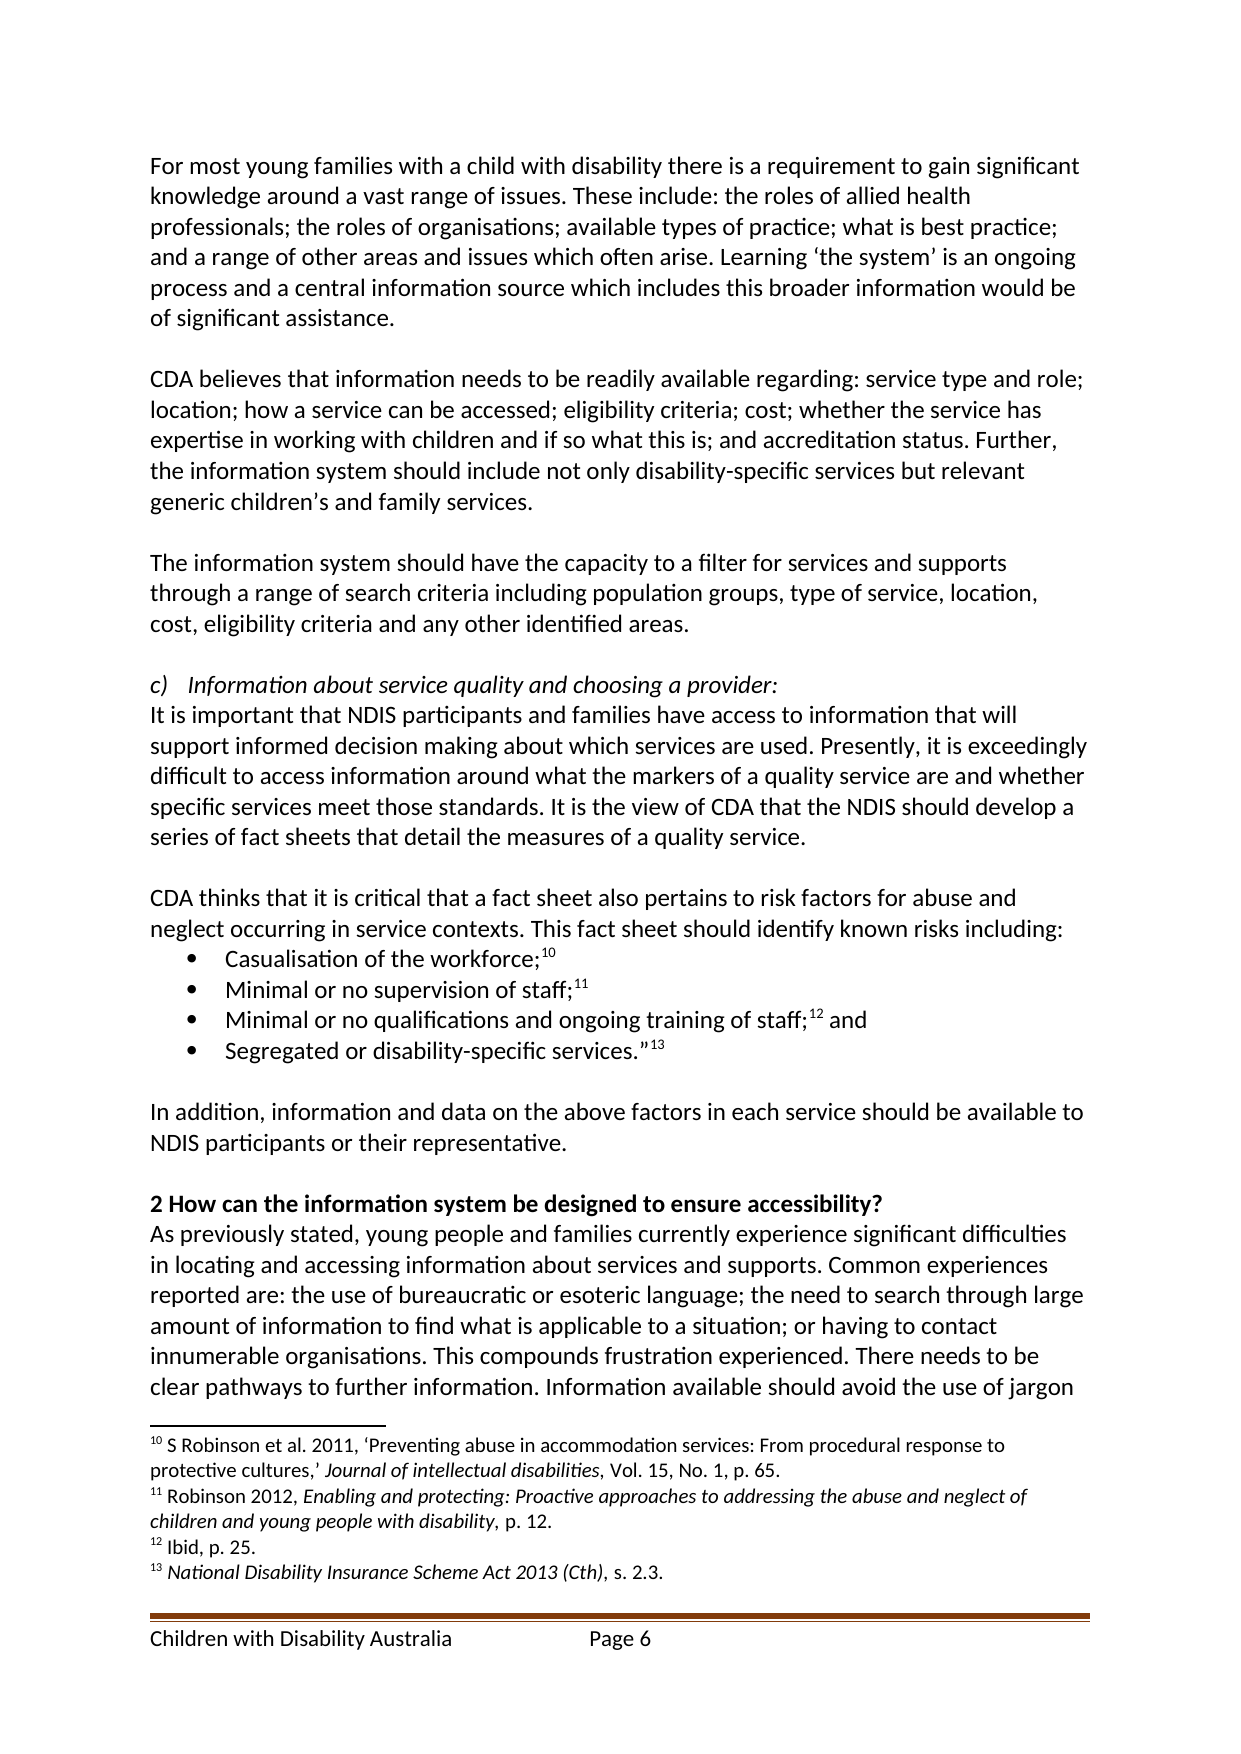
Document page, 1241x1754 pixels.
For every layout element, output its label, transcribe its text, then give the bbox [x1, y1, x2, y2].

list The information system should have the capacity to a filter for services and supports through a range of search criteria including population groups, type of service, location, cost, eligibility criteria and any other identified areas. [150, 547, 1090, 638]
list Information about service quality and choosing a provider: [150, 669, 1090, 699]
list 2 How can the information system be designed to ensure accessibility? [150, 1188, 1090, 1218]
list Casualisation of the workforce; [187, 943, 1090, 974]
list CDA believes that information needs to be readily available regarding: service type and role; location; how a service can be accessed; eligibility criteria; cost; whether the service has expertise in working with children and if so what this is; and accreditation status. Further, the information system should include not only disability-specific services but relevant generic children’s and family services. [150, 364, 1090, 516]
list Minimal or no supervision of staff; [187, 974, 1090, 1004]
list In addition, information and data on the above factors in each service should be available to NDIS participants or their representative. [150, 1096, 1090, 1157]
list For most young families with a child with disability there is a requirement to gain significant knowledge around a vast range of issues. These include: the roles of allied health professionals; the roles of organisations; available types of practice; what is best practice; and a range of other areas and issues which often arise. Learning ‘the system’ is an ongoing process and a central information source which includes this broader information would be of significant assistance. [150, 150, 1090, 333]
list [150, 1218, 1090, 1401]
list CDA thinks that it is critical that a fact sheet also pertains to risk factors for abuse and neglect occurring in service contexts. This fact sheet should identify known risks including: [150, 882, 1090, 943]
list Segregated or disability-specific services.” [187, 1035, 1090, 1066]
list Minimal or no qualifications and ongoing training of staff; and [187, 1004, 1090, 1035]
list It is important that NDIS participants and families have access to information that will support informed decision making about which services are used. Presently, it is exceedingly difficult to access information around what the markers of a quality service are and whether specific services meet those standards. It is the view of CDA that the NDIS should develop a series of fact sheets that detail the measures of a quality service. [150, 699, 1090, 852]
